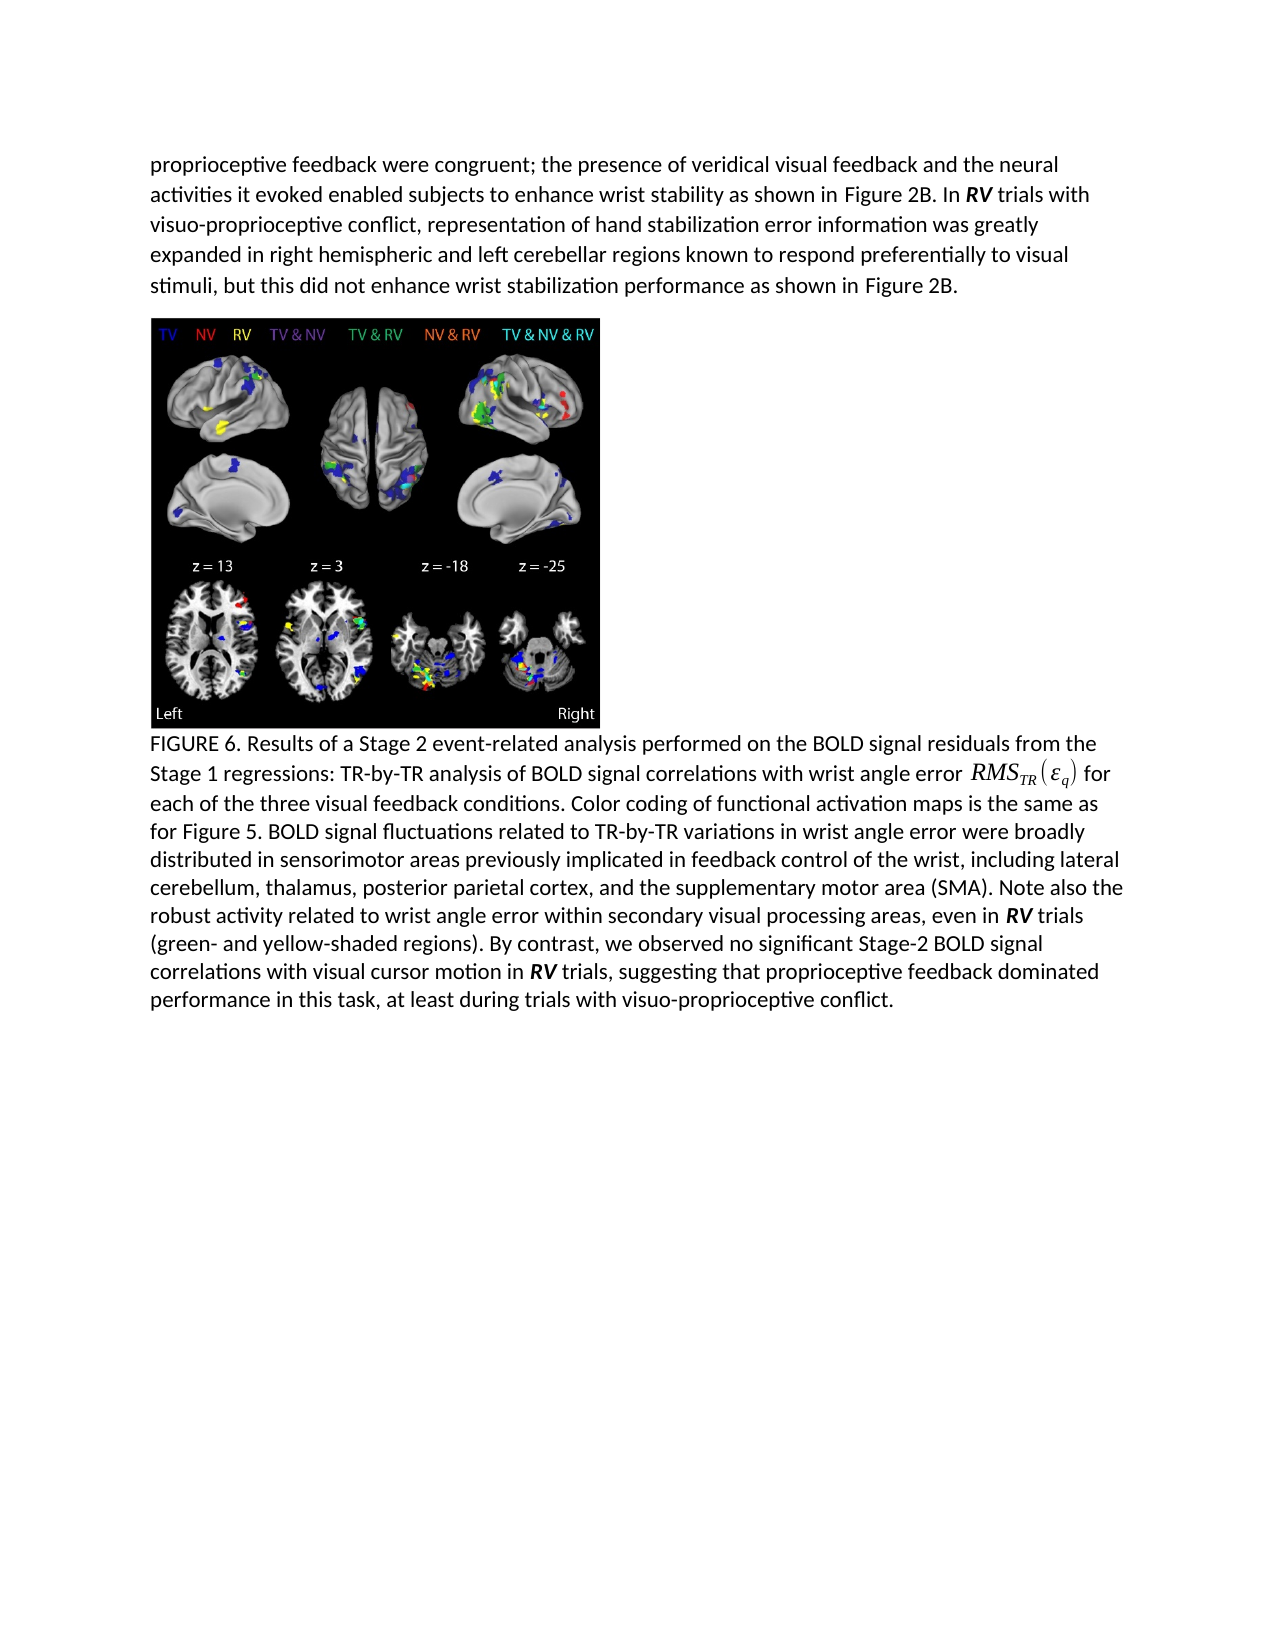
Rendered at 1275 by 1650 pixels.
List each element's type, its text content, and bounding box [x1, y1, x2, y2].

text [150, 150, 1125, 299]
picture [150, 317, 600, 729]
text FIGURE 6. Results of a Stage 2 event-related analysis performed on the BOLD signal residuals from the Stage 1 regressions: TR-by-TR analysis of BOLD signal correlations with wrist angle error for each of the three visual feedback conditions. Color coding of functional activation maps is the same as for Figure 5. BOLD signal fluctuations related to TR-by-TR variations in wrist angle error were broadly distributed in sensorimotor areas previously implicated in feedback control of the wrist, including lateral cerebellum, thalamus, posterior parietal cortex, and the supplementary motor area (SMA). Note also the robust activity related to wrist angle error within secondary visual processing areas, even in RV trials (green- and yellow-shaded regions). By contrast, we observed no significant Stage-2 BOLD signal correlations with visual cursor motion in RV trials, suggesting that proprioceptive feedback dominated performance in this task, at least during trials with visuo-proprioceptive conflict. [150, 729, 1125, 1013]
